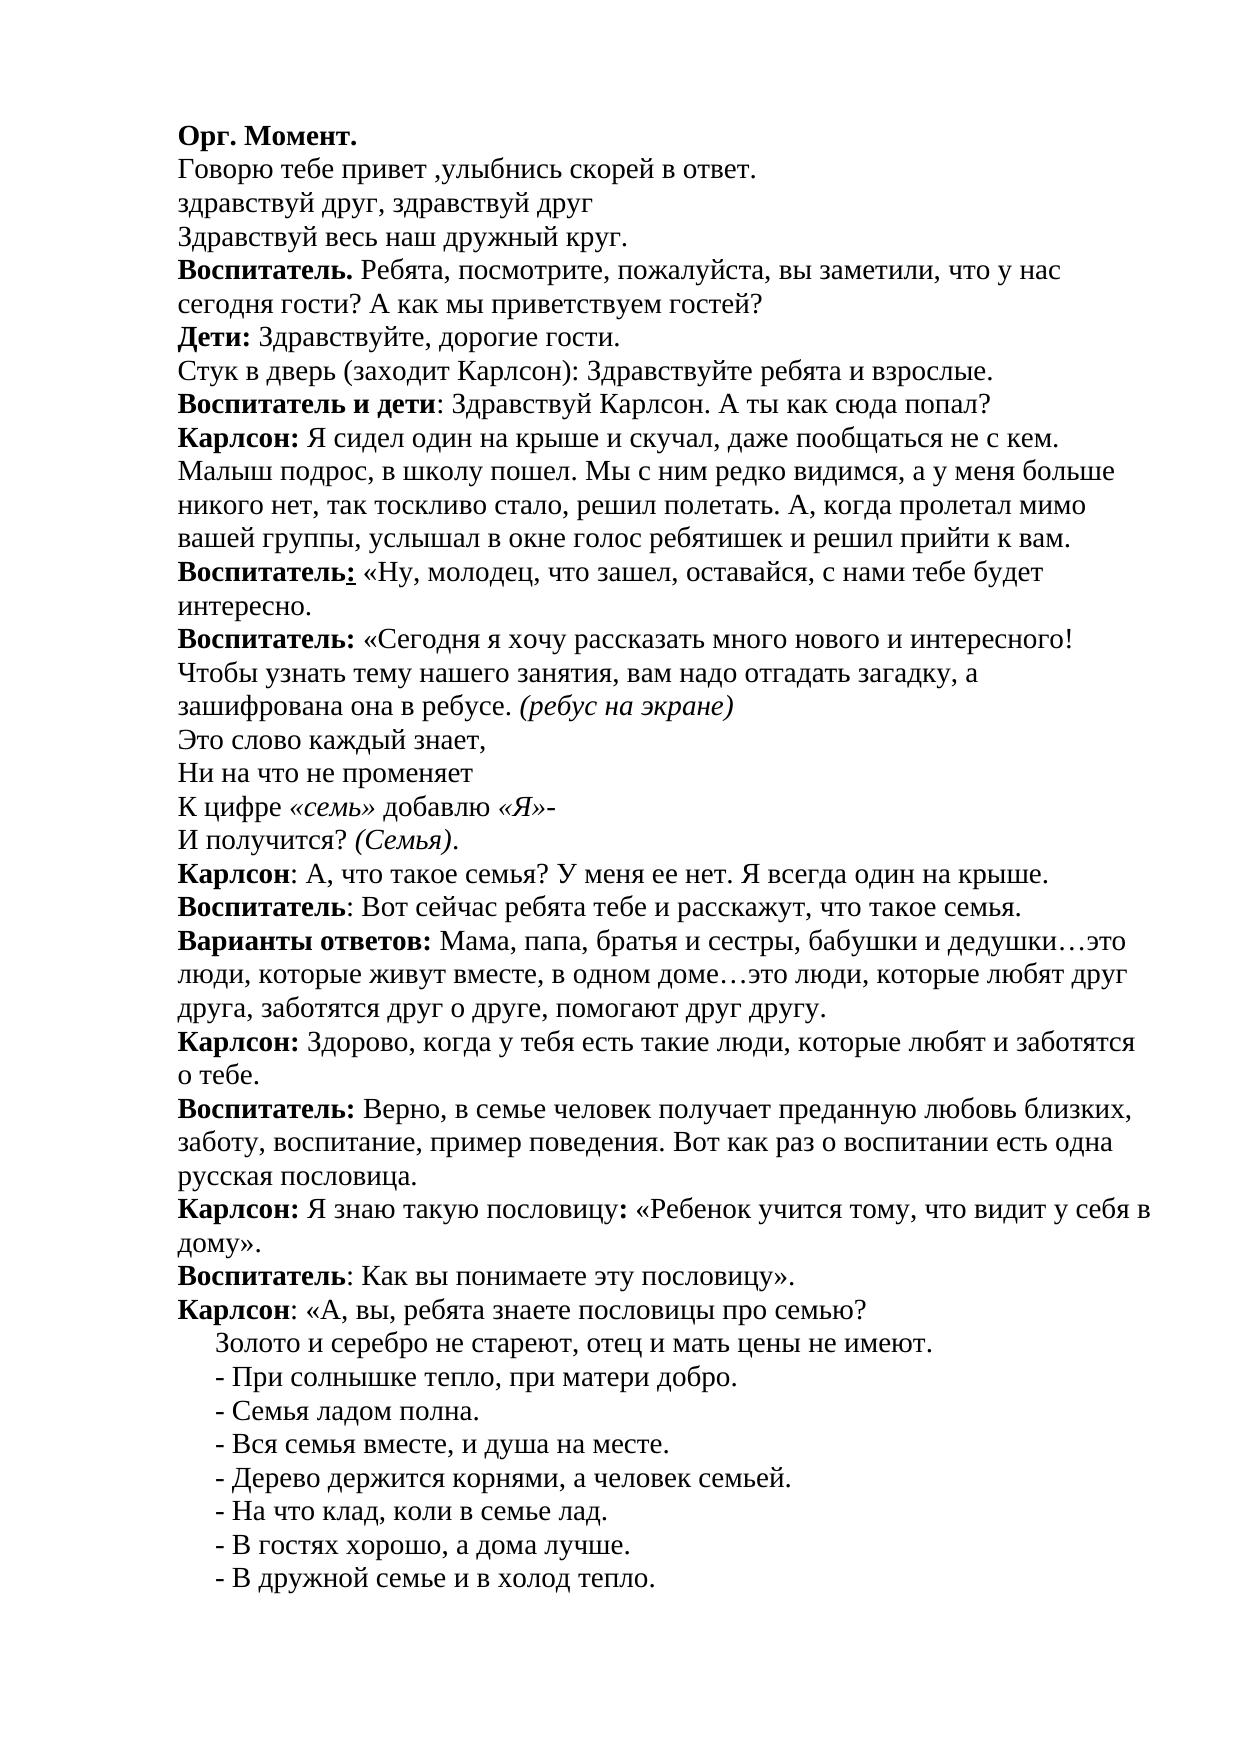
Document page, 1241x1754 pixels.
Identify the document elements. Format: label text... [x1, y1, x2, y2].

text - Вся семья вместе, и душа на месте. [177, 1426, 1152, 1460]
text Воспитатель и дети: Здравствуй Карлсон. А ты как сюда попал? [177, 386, 1152, 420]
text Стук в дверь (заходит Карлсон): Здравствуйте ребята и взрослые. [177, 353, 1152, 386]
text Воспитатель. Ребята, посмотрите, пожалуйста, вы заметили, что у нас сегодня гости? А как мы приветствуем гостей? [177, 252, 1152, 319]
text - Семья ладом полна. [177, 1393, 1152, 1426]
text Карлсон: Я сидел один на крыше и скучал, даже пообщаться не с кем. Малыш подрос, в школу пошел. Мы с ним редко видимся, а у меня больше никого нет, так тоскливо стало, решил полетать. А, когда пролетал мимо вашей группы, услышал в окне голос ребятишек и решил прийти к вам. [177, 420, 1152, 554]
text Ни на что не променяет К цифре «семь» добавлю «Я»- И получится? (Семья). Карлсон: А, что такое семья? У меня ее нет. Я всегда один на крыше. Воспитатель: Вот сейчас ребята тебе и расскажут, что такое семья. Варианты ответов: Мама, папа, братья и сестры, бабушки и дедушки…это люди, которые живут вместе, в одном доме…это люди, которые любят друг друга, заботятся друг о друге, помогают друг другу. Карлсон: Здорово, когда у тебя есть такие люди, которые любят и заботятся о тебе. Воспитатель: Верно, в семье человек получает преданную любовь близких, заботу, воспитание, пример поведения. Вот как раз о воспитании есть одна русская пословица. Карлсон: Я знаю такую пословицу: «Ребенок учится тому, что видит у себя в дому». Воспитатель: Как вы понимаете эту пословицу». Карлсон: «А, вы, ребята знаете пословицы про семью? [177, 755, 1152, 1326]
text Здравствуй весь наш дружный круг. [177, 219, 1152, 252]
text - Дерево держится корнями, а человек семьей. [177, 1460, 1152, 1493]
text - На что клад, коли в семье лад. [177, 1493, 1152, 1527]
text Золото и серебро не стареют, отец и мать цены не имеют. [177, 1326, 1152, 1359]
text Воспитатель: «Ну, молодец, что зашел, оставайся, с нами тебе будет интересно. [177, 554, 1152, 621]
text здравствуй друг, здравствуй друг [177, 185, 1152, 219]
text Орг. Момент. Говорю тебе привет ,улыбнись скорей в ответ. [177, 118, 1152, 185]
text - При солнышке тепло, при матери добро. [177, 1359, 1152, 1393]
text - В гостях хорошо, а дома лучше. [177, 1527, 1152, 1560]
text Воспитатель: «Сегодня я хочу рассказать много нового и интересного! Чтобы узнать тему нашего занятия, вам надо отгадать загадку, а зашифрована она в ребусе. (ребус на экране) [177, 621, 1152, 722]
text Это слово каждый знает, [177, 722, 1152, 755]
text - В дружной семье и в холод тепло. [177, 1560, 1152, 1594]
text Дети: Здравствуйте, дорогие гости. [177, 319, 1152, 353]
